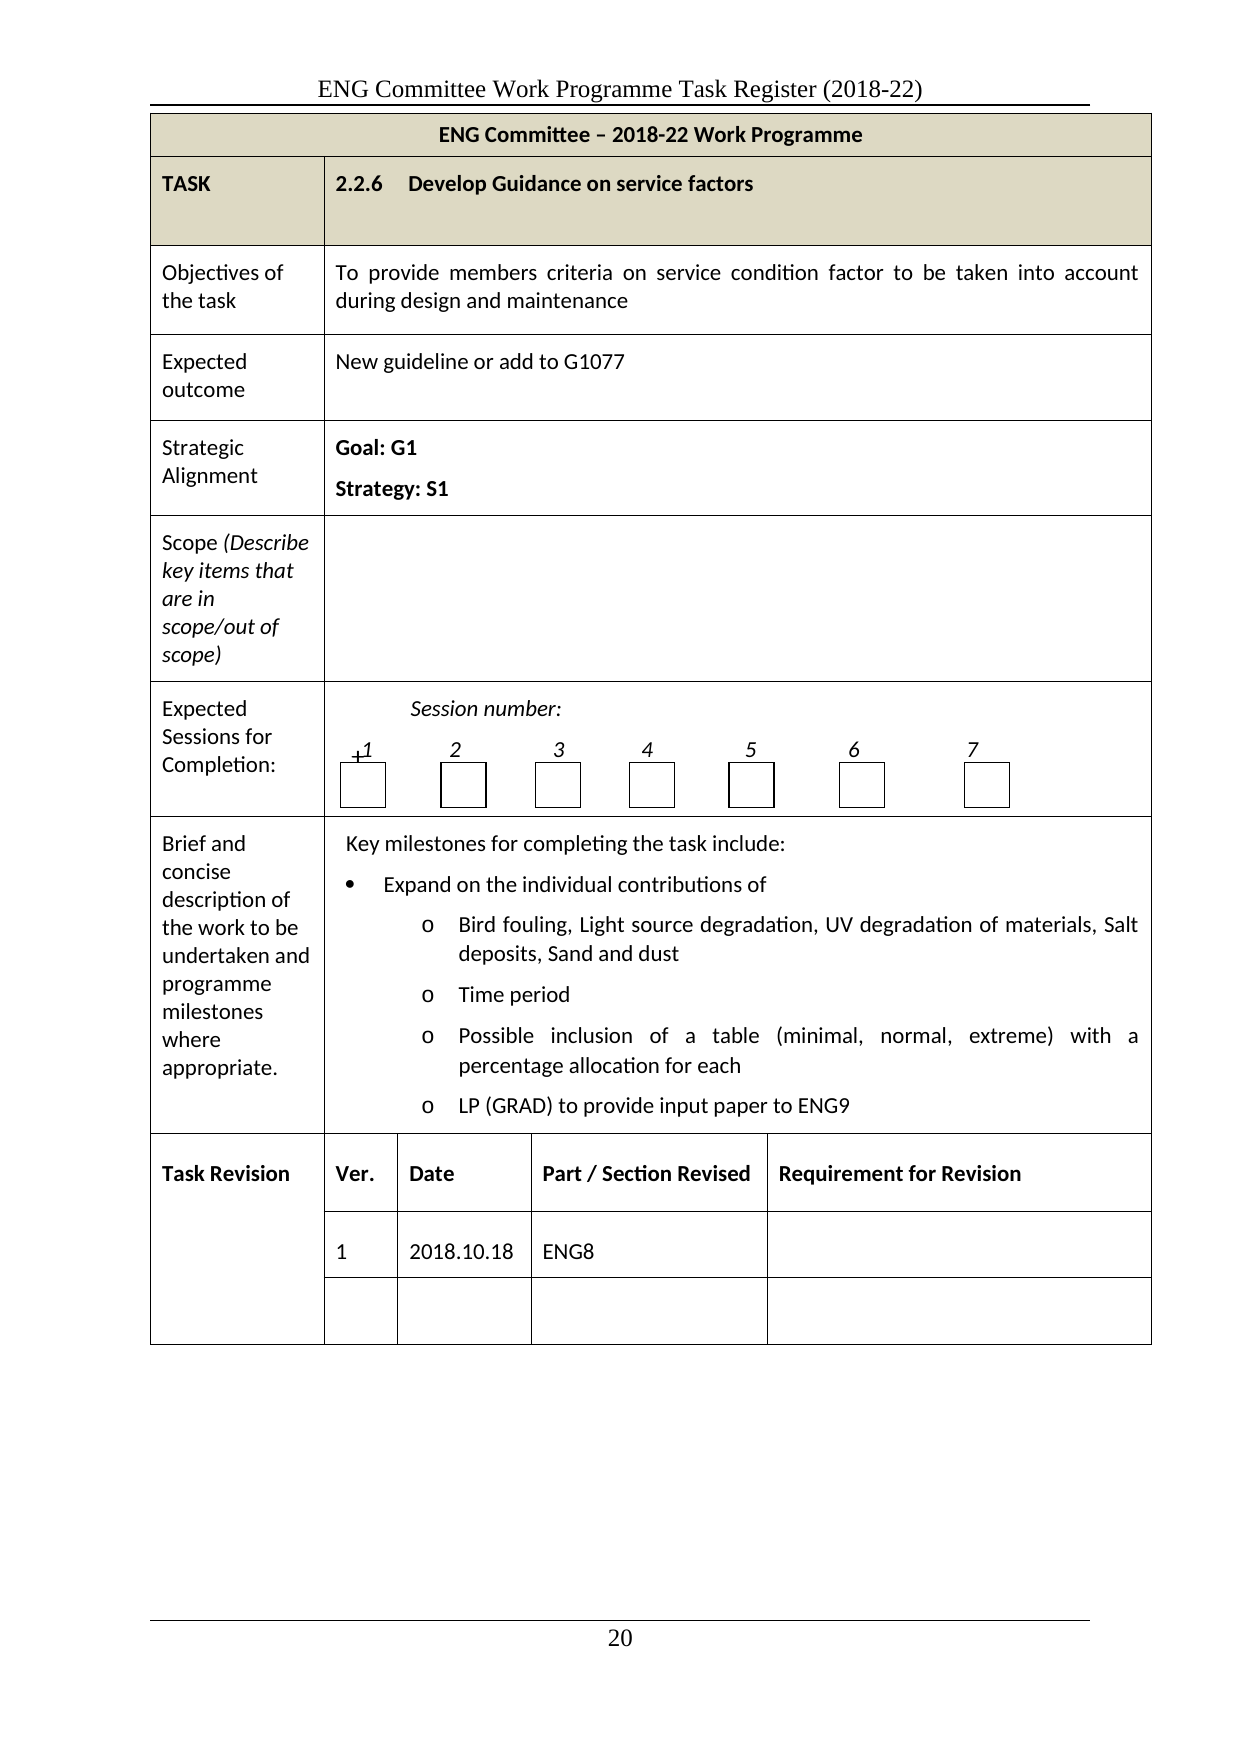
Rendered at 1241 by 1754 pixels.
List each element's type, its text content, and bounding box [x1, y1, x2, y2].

table_cell Part / Section Revised [532, 1134, 767, 1211]
table_cell 2.2.6 Develop Guidance on service factors [325, 157, 1151, 245]
table_cell Task Revision [151, 1134, 324, 1344]
table_cell [325, 1278, 397, 1344]
table_cell To provide members criteria on service condition factor to be taken into account during design and maintenance [325, 246, 1151, 334]
table_cell Scope (Describe key items that are in scope/out of scope) [151, 516, 324, 681]
table_cell Ver. [325, 1134, 397, 1211]
table_cell TASK [151, 157, 324, 245]
table_cell [768, 1212, 1151, 1277]
table_header ENG Committee – 2018-22 Work Programme [151, 114, 1151, 156]
table_cell New guideline or add to G1077 [325, 335, 1151, 420]
table_cell 2018.10.18 [398, 1212, 531, 1277]
table_cell Key milestones for completing the task include: Expand on the individual contributions of Bird fouling, Light source degradation, UV degradation of materials, Salt deposits, Sand and dust Time period Possible inclusion of a table (minimal, normal, extreme) with a percentage allocation for each LP (GRAD) to provide input paper to ENG9 [325, 817, 1151, 1133]
table_cell Session number: 1 2 3 4 5 6 7 [325, 682, 1151, 816]
table_cell Objectives of the task [151, 246, 324, 334]
table_cell Goal: G1 Strategy: S1 [325, 421, 1151, 514]
table_cell Requirement for Revision [768, 1134, 1151, 1211]
table_cell Brief and concise description of the work to be undertaken and programme milestones where appropriate. [151, 817, 324, 1133]
table_cell [398, 1278, 531, 1344]
table_cell [768, 1278, 1151, 1344]
table_cell Expected Sessions for Completion: [151, 682, 324, 816]
table_cell [532, 1278, 767, 1344]
table_cell ENG8 [532, 1212, 767, 1277]
table_cell Expected outcome [151, 335, 324, 420]
table_cell Strategic Alignment [151, 421, 324, 514]
table_cell Date [398, 1134, 531, 1211]
table_cell [325, 516, 1151, 681]
table_cell 1 [325, 1212, 397, 1277]
